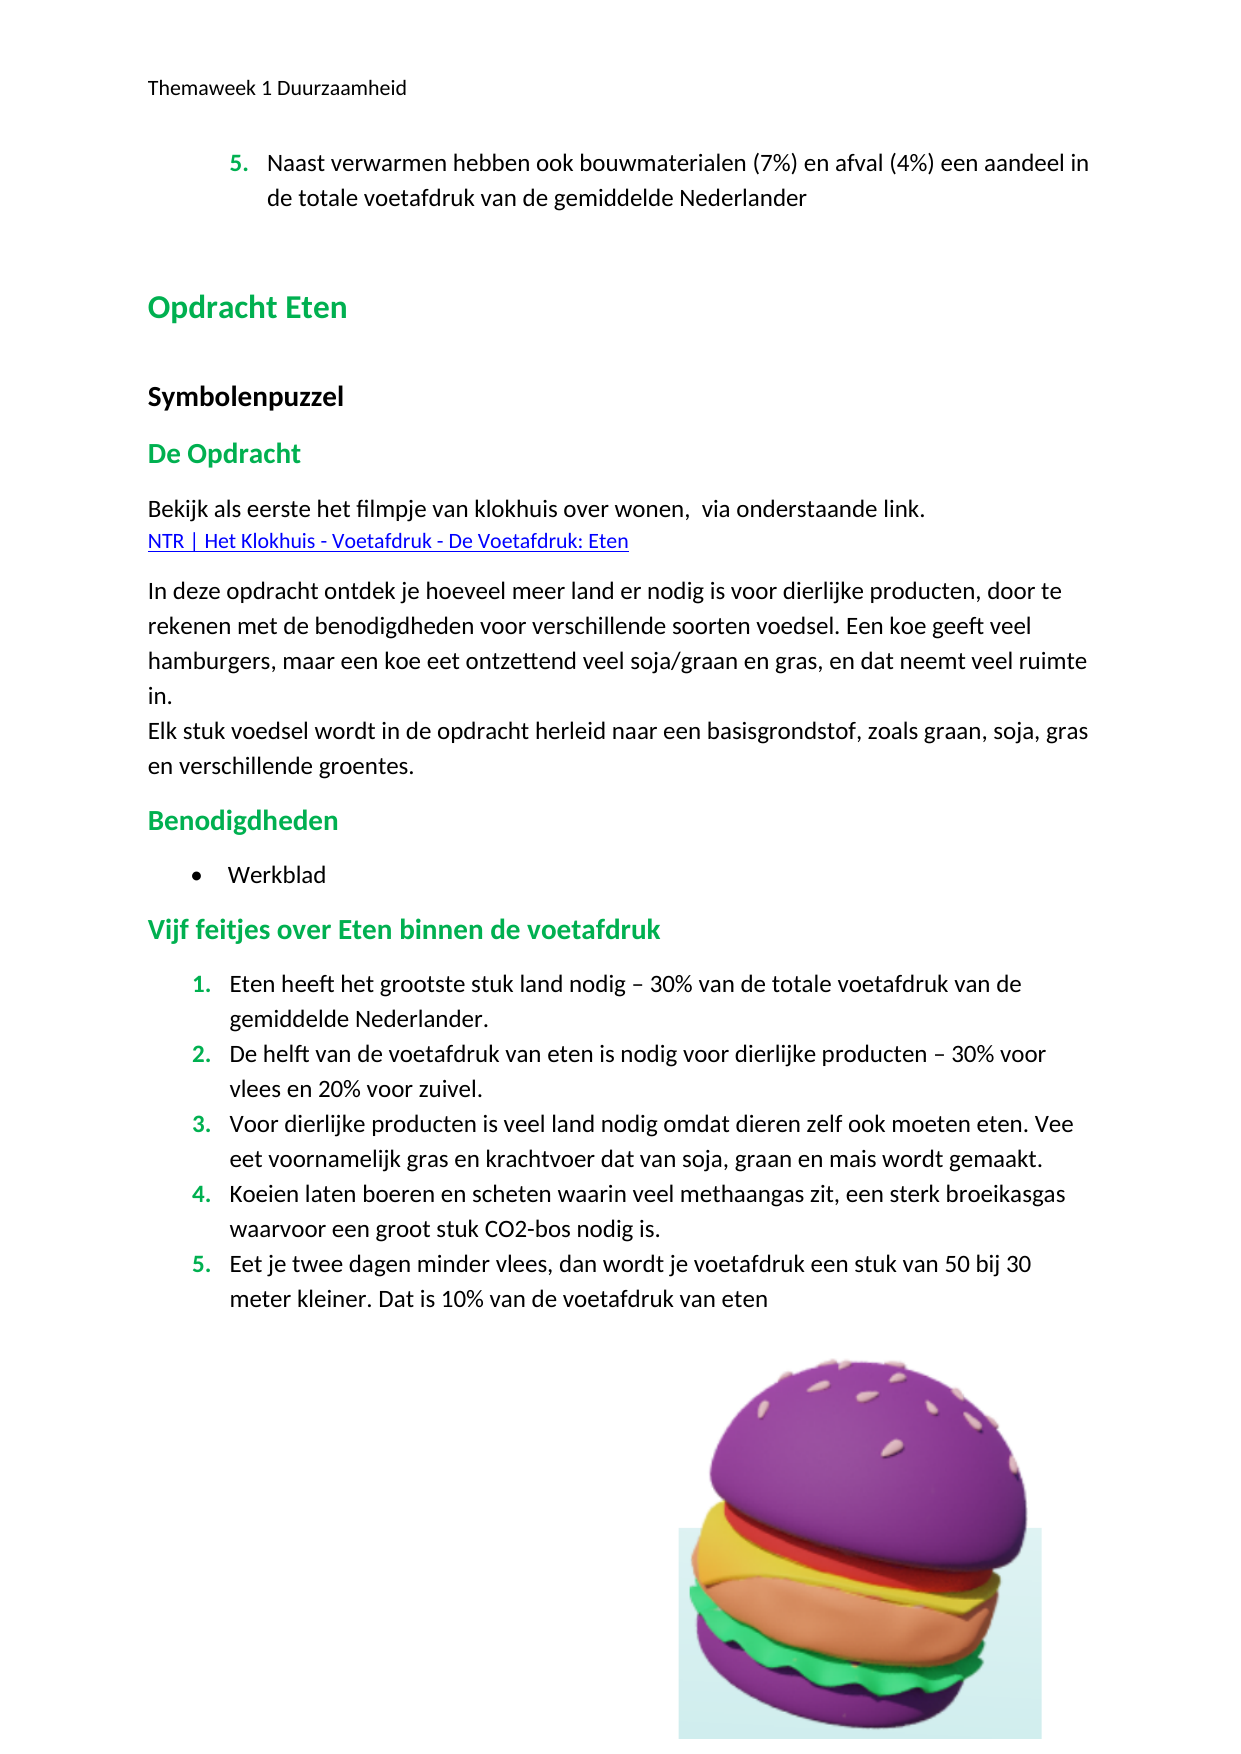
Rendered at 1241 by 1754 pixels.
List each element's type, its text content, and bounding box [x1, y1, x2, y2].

text De Opdracht [148, 436, 1093, 471]
list Koeien laten boeren en scheten waarin veel methaangas zit, een sterk broeikasgas waarvoor een groot stuk CO2-bos nodig is. [192, 1178, 1093, 1244]
text In deze opdracht ontdek je hoeveel meer land er nodig is voor dierlijke producten, door te rekenen met de benodigdheden voor verschillende soorten voedsel. Een koe geeft veel hamburgers, maar een koe eet ontzettend veel soja/graan en gras, en dat neemt veel ruimte in. Elk stuk voedsel wordt in de opdracht herleid naar een basisgrondstof, zoals graan, soja, gras en verschillende groentes. [148, 575, 1093, 780]
list Eet je twee dagen minder vlees, dan wordt je voetafdruk een stuk van 50 bij 30 meter kleiner. Dat is 10% van de voetafdruk van eten [192, 1248, 1093, 1314]
text Bekijk als eerste het filmpje van klokhuis over wonen, via onderstaande link. NTR | Het Klokhuis - Voetafdruk - De Voetafdruk: Eten [148, 493, 1093, 554]
picture [678, 1343, 1042, 1739]
text Benodigdheden [148, 802, 1093, 837]
text Vijf feitjes over Eten binnen de voetafdruk [148, 911, 1093, 946]
list Voor dierlijke producten is veel land nodig omdat dieren zelf ook moeten eten. Vee eet voornamelijk gras en krachtvoer dat van soja, graan en mais wordt gemaakt. [192, 1108, 1093, 1174]
list Eten heeft het grootste stuk land nodig – 30% van de totale voetafdruk van de gemiddelde Nederlander. [192, 968, 1093, 1034]
text Opdracht Eten [148, 286, 1093, 357]
list Naast verwarmen hebben ook bouwmaterialen (7%) en afval (4%) een aandeel in de totale voetafdruk van de gemiddelde Nederlander [229, 148, 1093, 213]
list Werkblad [190, 859, 1093, 890]
text Symbolenpuzzel [148, 378, 1093, 413]
list De helft van de voetafdruk van eten is nodig voor dierlijke producten – 30% voor vlees en 20% voor zuivel. [192, 1038, 1093, 1104]
